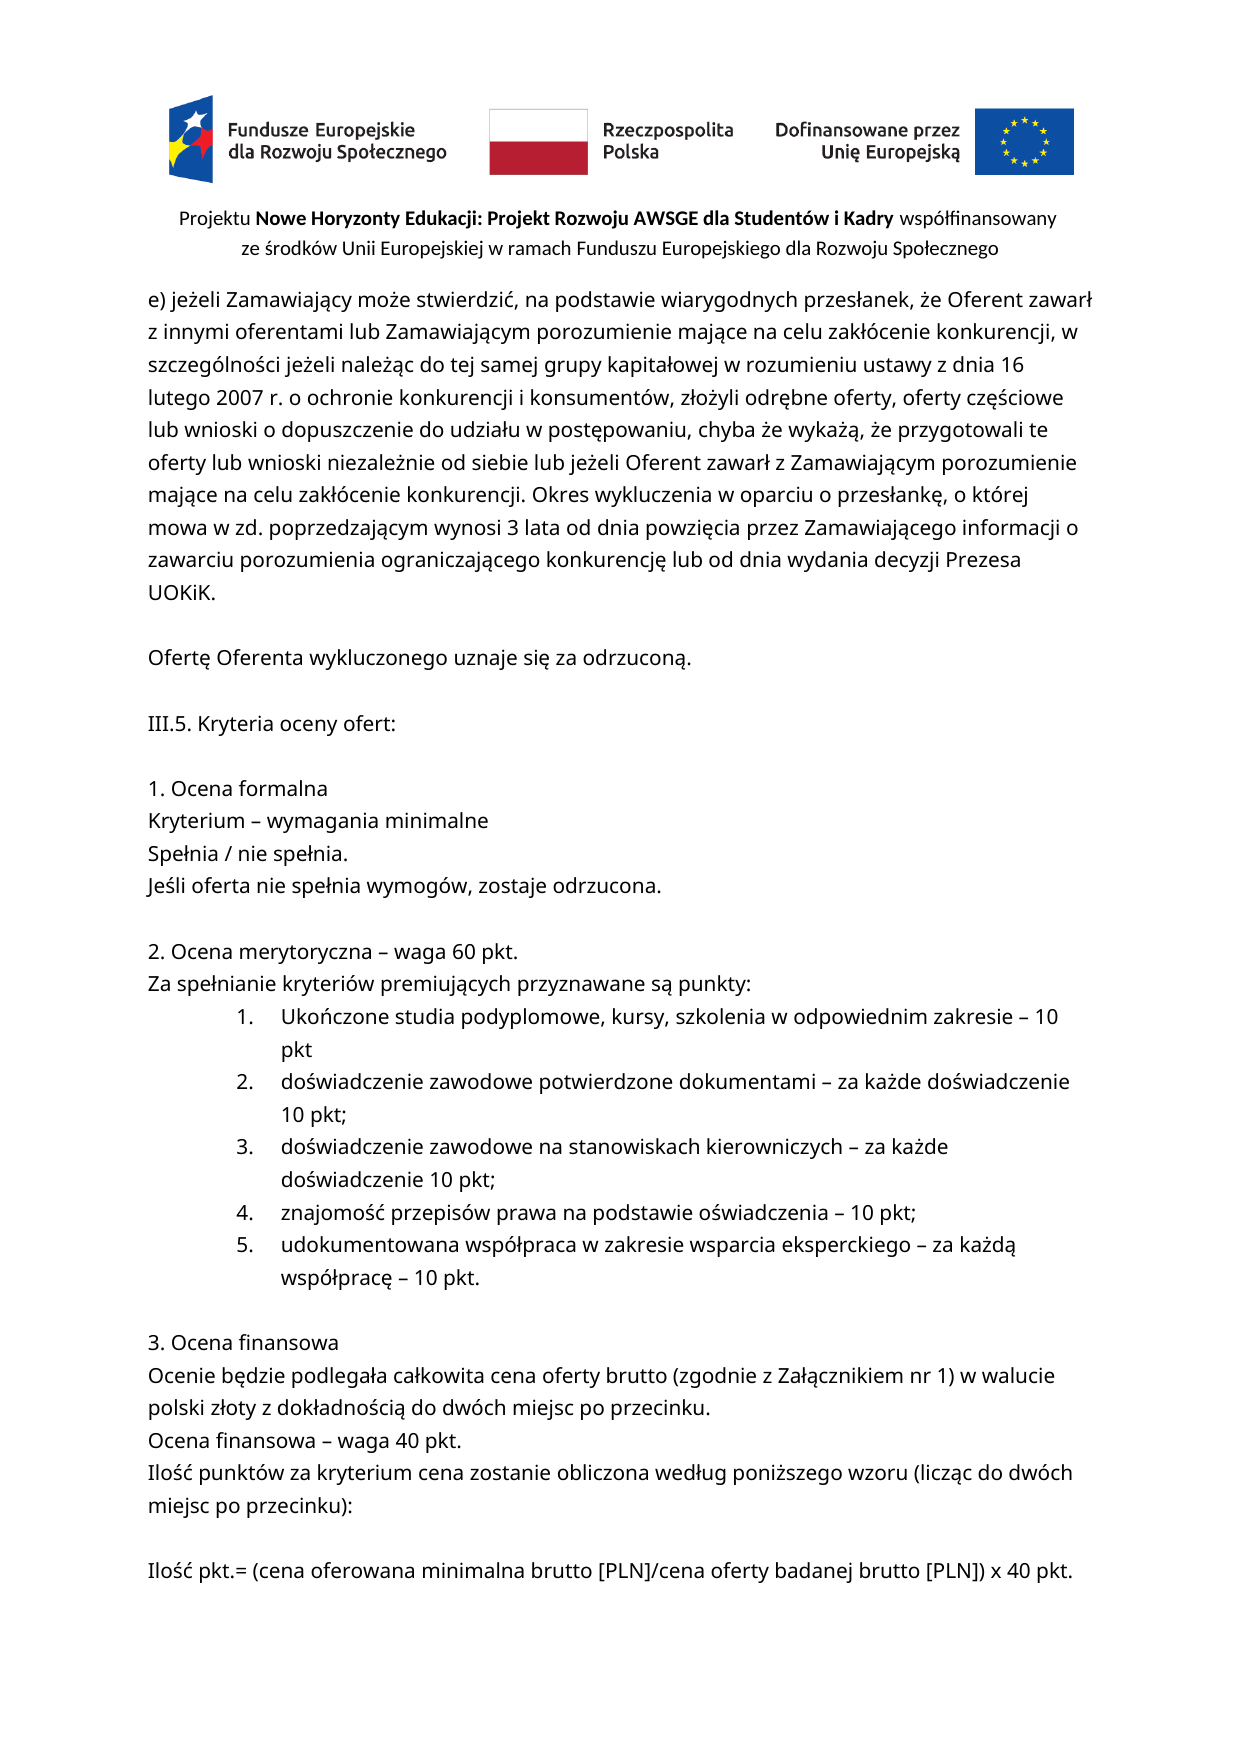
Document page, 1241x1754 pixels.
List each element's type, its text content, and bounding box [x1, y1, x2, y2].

text Ocenie będzie podlegała całkowita cena oferty brutto (zgodnie z Załącznikiem nr 1) w walucie polski złoty z dokładnością do dwóch miejsc po przecinku. [148, 1361, 1093, 1422]
text 2. doświadczenie zawodowe potwierdzone dokumentami – za każde doświadczenie 10 pkt; [236, 1067, 1093, 1128]
text Za spełnianie kryteriów premiujących przyznawane są punkty: [148, 969, 1093, 998]
text Jeśli oferta nie spełnia wymogów, zostaje odrzucona. [148, 872, 1093, 900]
text 3. Ocena finansowa [148, 1328, 1093, 1357]
text 1. Ukończone studia podyplomowe, kursy, szkolenia w odpowiednim zakresie – 10 pkt [236, 1002, 1093, 1063]
text III.5. Kryteria oceny ofert: [148, 709, 1093, 737]
text Ocena finansowa – waga 40 pkt. [148, 1426, 1093, 1454]
text 2. Ocena merytoryczna – waga 60 pkt. [148, 937, 1093, 965]
text e) jeżeli Zamawiający może stwierdzić, na podstawie wiarygodnych przesłanek, że Oferent zawarł z innymi oferentami lub Zamawiającym porozumienie mające na celu zakłócenie konkurencji, w szczególności jeżeli należąc do tej samej grupy kapitałowej w rozumieniu ustawy z dnia 16 lutego 2007 r. o ochronie konkurencji i konsumentów, złożyli odrębne oferty, oferty częściowe lub wnioski o dopuszczenie do udziału w postępowaniu, chyba że wykażą, że przygotowali te oferty lub wnioski niezależnie od siebie lub jeżeli Oferent zawarł z Zamawiającym porozumienie mające na celu zakłócenie konkurencji. Okres wykluczenia w oparciu o przesłankę, o której mowa w zd. poprzedzającym wynosi 3 lata od dnia powzięcia przez Zamawiającego informacji o zawarciu porozumienia ograniczającego konkurencję lub od dnia wydania decyzji Prezesa UOKiK. [148, 285, 1093, 607]
text Spełnia / nie spełnia. [148, 839, 1093, 867]
text 4. znajomość przepisów prawa na podstawie oświadczenia – 10 pkt; [236, 1198, 1093, 1226]
text Ilość punktów za kryterium cena zostanie obliczona według poniższego wzoru (licząc do dwóch miejsc po przecinku): [148, 1458, 1093, 1519]
text 1. Ocena formalna [148, 774, 1093, 802]
text 3. doświadczenie zawodowe na stanowiskach kierowniczych – za każde doświadczenie 10 pkt; [236, 1132, 1093, 1193]
text Ilość pkt.= (cena oferowana minimalna brutto [PLN]/cena oferty badanej brutto [PLN]) x 40 pkt. [148, 1556, 1093, 1585]
text 5. udokumentowana współpraca w zakresie wsparcia eksperckiego – za każdą współpracę – 10 pkt. [236, 1230, 1093, 1291]
text Kryterium – wymagania minimalne [148, 806, 1093, 835]
text Ofertę Oferenta wykluczonego uznaje się za odrzuconą. [148, 643, 1093, 672]
picture [147, 73, 1093, 202]
